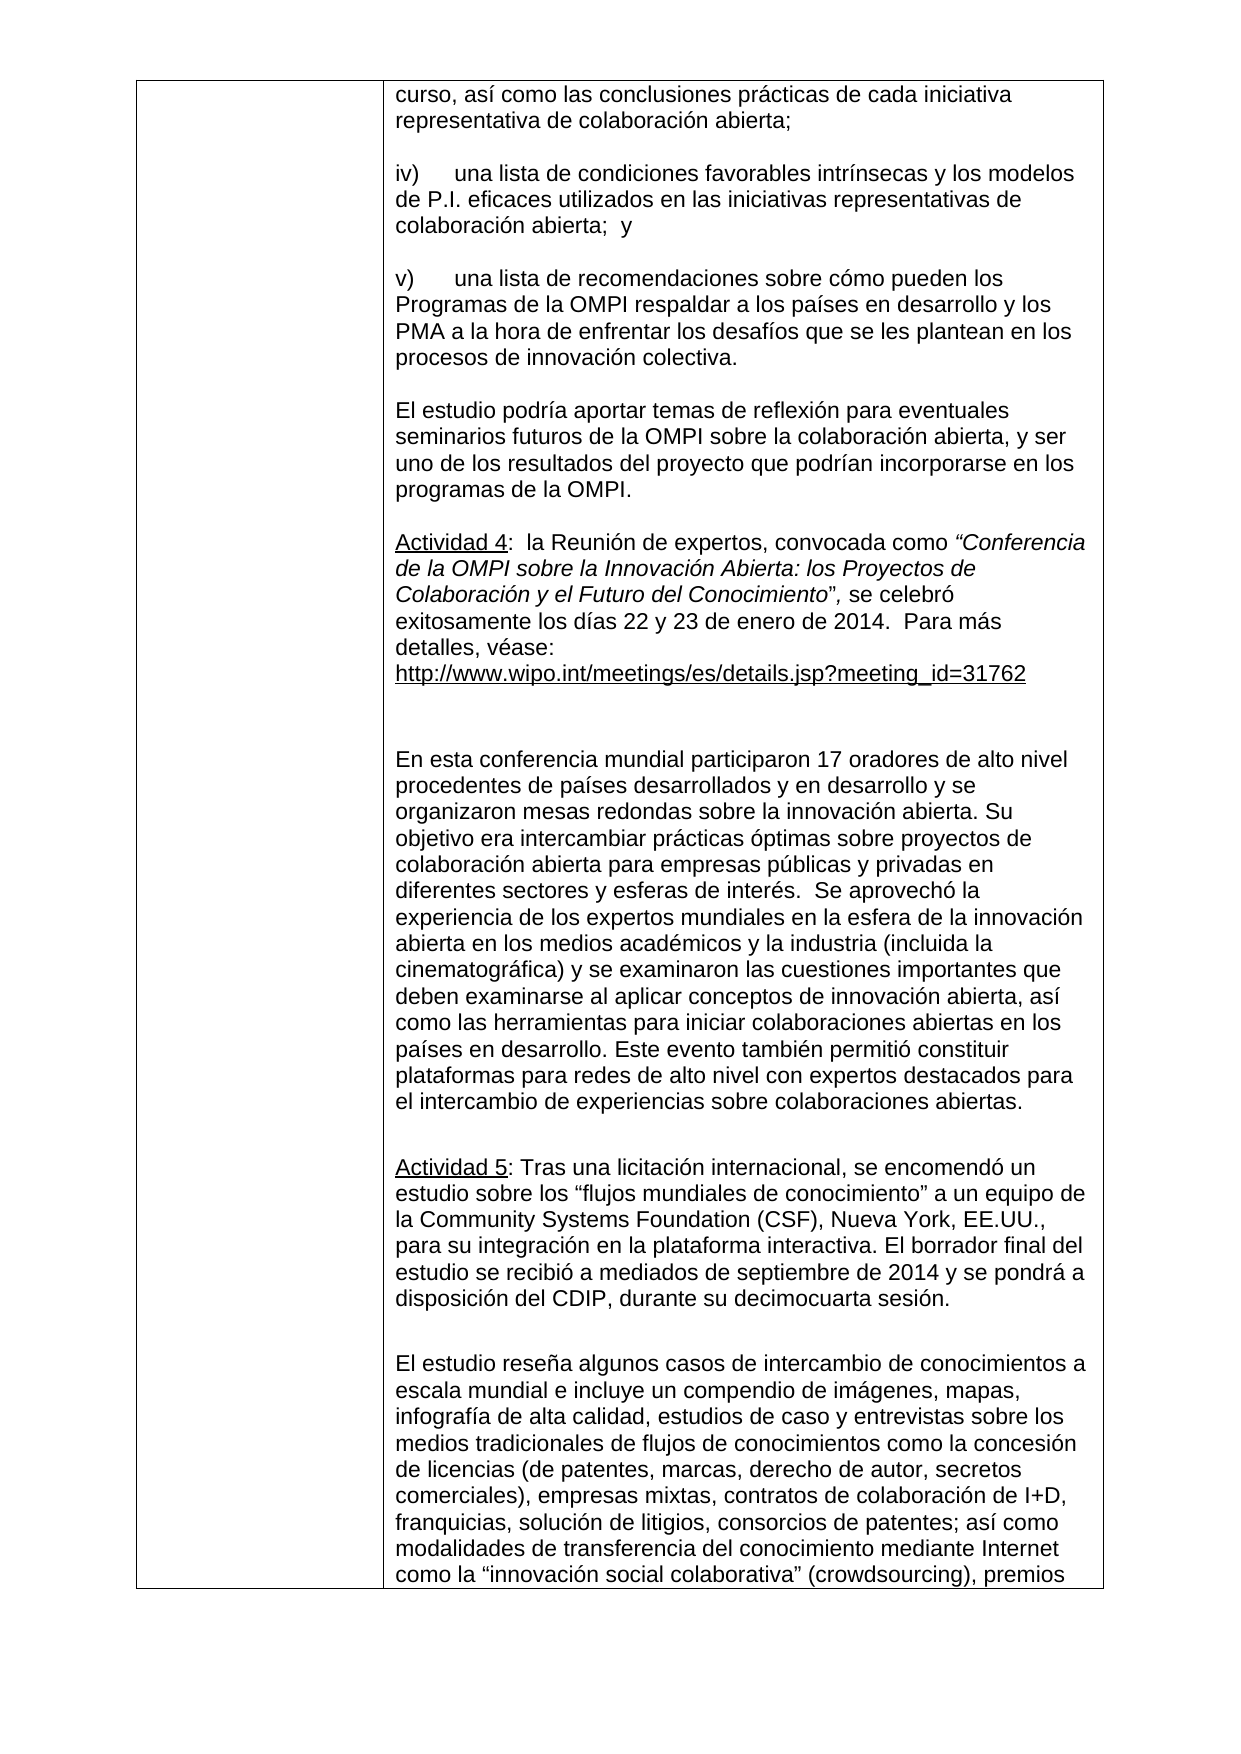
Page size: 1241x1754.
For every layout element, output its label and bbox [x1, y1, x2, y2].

table_cell [384, 81, 1103, 1588]
table_cell [137, 81, 383, 1588]
